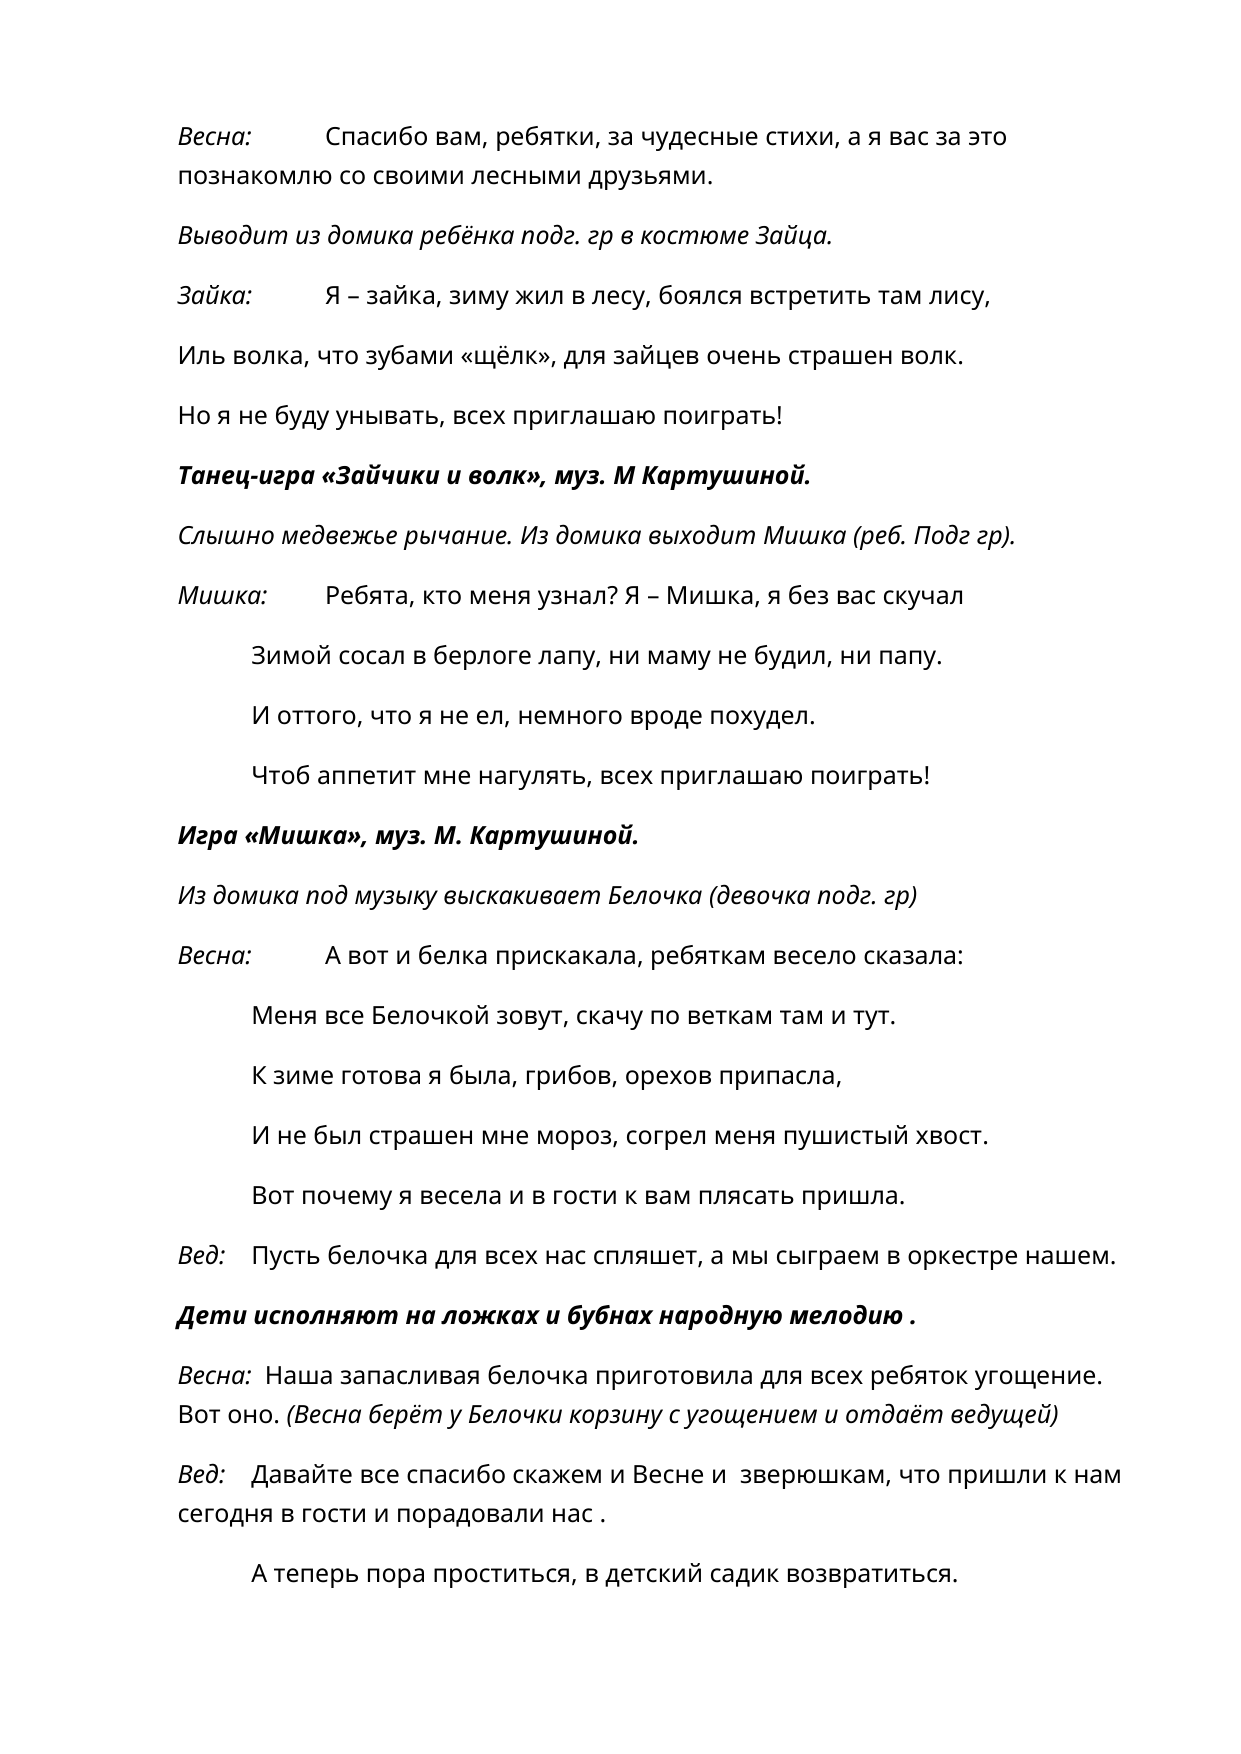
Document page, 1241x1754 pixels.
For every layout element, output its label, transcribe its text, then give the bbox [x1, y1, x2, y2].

text Но я не буду унывать, всех приглашаю поиграть! [177, 397, 1152, 431]
text Игра «Мишка», муз. М. Картушиной. [177, 817, 1152, 851]
text А теперь пора проститься, в детский садик возвратиться. [177, 1556, 1152, 1590]
text Вед: Давайте все спасибо скажем и Весне и зверюшкам, что пришли к нам сегодня в гости и порадовали нас . [177, 1456, 1152, 1530]
text И оттого, что я не ел, немного вроде похудел. [177, 697, 1152, 731]
text Вот почему я весела и в гости к вам плясать пришла. [177, 1177, 1152, 1211]
text Иль волка, что зубами «щёлк», для зайцев очень страшен волк. [177, 337, 1152, 371]
text Весна: А вот и белка прискакала, ребяткам весело сказала: [177, 937, 1152, 971]
text К зиме готова я была, грибов, орехов припасла, [177, 1057, 1152, 1091]
text Весна: Спасибо вам, ребятки, за чудесные стихи, а я вас за это познакомлю со своими лесными друзьями. [177, 118, 1152, 191]
text И не был страшен мне мороз, согрел меня пушистый хвост. [177, 1117, 1152, 1151]
text Чтоб аппетит мне нагулять, всех приглашаю поиграть! [177, 757, 1152, 791]
text Выводит из домика ребёнка подг. гр в костюме Зайца. [177, 217, 1152, 251]
text Слышно медвежье рычание. Из домика выходит Мишка (реб. Подг гр). [177, 517, 1152, 551]
text Из домика под музыку выскакивает Белочка (девочка подг. гр) [177, 877, 1152, 911]
text Дети исполняют на ложках и бубнах народную мелодию . [177, 1297, 1152, 1331]
text Меня все Белочкой зовут, скачу по веткам там и тут. [177, 997, 1152, 1031]
text Мишка: Ребята, кто меня узнал? Я – Мишка, я без вас скучал [177, 577, 1152, 611]
text Зимой сосал в берлоге лапу, ни маму не будил, ни папу. [177, 637, 1152, 671]
text Зайка: Я – зайка, зиму жил в лесу, боялся встретить там лису, [177, 277, 1152, 311]
text Вед: Пусть белочка для всех нас спляшет, а мы сыграем в оркестре нашем. [177, 1237, 1152, 1271]
text Весна: Наша запасливая белочка приготовила для всех ребяток угощение. Вот оно. (Весна берёт у Белочки корзину с угощением и отдаёт ведущей) [177, 1357, 1152, 1431]
text Танец-игра «Зайчики и волк», муз. М Картушиной. [177, 457, 1152, 491]
